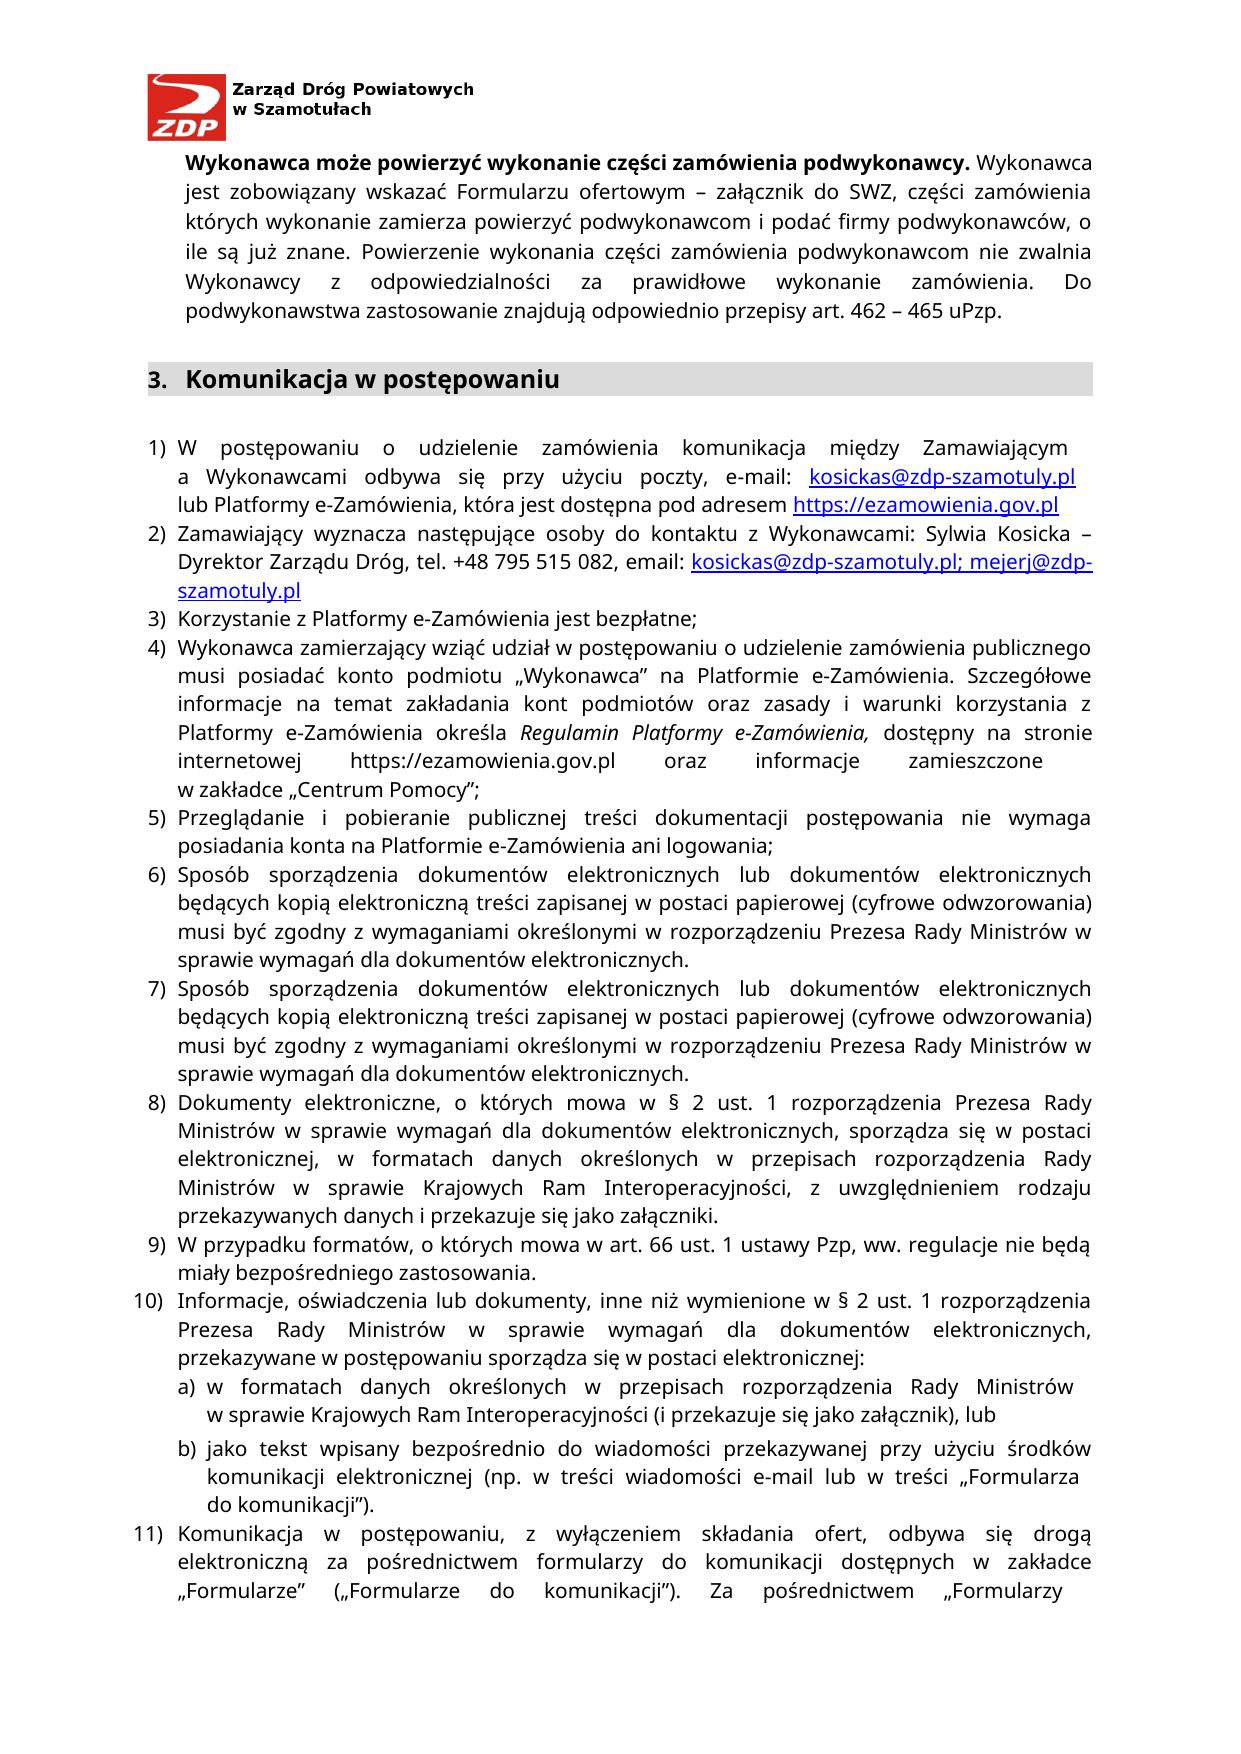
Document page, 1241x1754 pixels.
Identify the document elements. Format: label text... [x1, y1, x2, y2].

list Komunikacja w postępowaniu [148, 362, 1093, 396]
list Przeglądanie i pobieranie publicznej treści dokumentacji postępowania nie wymaga posiadania konta na Platformie e-Zamówienia ani logowania; [148, 803, 1093, 860]
list W postępowaniu o udzielenie zamówienia komunikacja między Zamawiającym a Wykonawcami odbywa się przy użyciu poczty, e-mail: kosickas@zdp-szamotuly.pl lub Platformy e-Zamówienia, która jest dostępna pod adresem https://ezamowienia.gov.pl [148, 433, 1093, 519]
picture [147, 73, 487, 141]
list Sposób sporządzenia dokumentów elektronicznych lub dokumentów elektronicznych będących kopią elektroniczną treści zapisanej w postaci papierowej (cyfrowe odwzorowania) musi być zgodny z wymaganiami określonymi w rozporządzeniu Prezesa Rady Ministrów w sprawie wymagań dla dokumentów elektronicznych. [148, 974, 1093, 1088]
list w formatach danych określonych w przepisach rozporządzenia Rady Ministrów w sprawie Krajowych Ram Interoperacyjności (i przekazuje się jako załącznik), lub [177, 1372, 1093, 1429]
list jako tekst wpisany bezpośrednio do wiadomości przekazywanej przy użyciu środków komunikacji elektronicznej (np. w treści wiadomości e-mail lub w treści „Formularza do komunikacji”). [177, 1434, 1093, 1519]
list Sposób sporządzenia dokumentów elektronicznych lub dokumentów elektronicznych będących kopią elektroniczną treści zapisanej w postaci papierowej (cyfrowe odwzorowania) musi być zgodny z wymaganiami określonymi w rozporządzeniu Prezesa Rady Ministrów w sprawie wymagań dla dokumentów elektronicznych. [148, 860, 1093, 974]
list Dokumenty elektroniczne, o których mowa w § 2 ust. 1 rozporządzenia Prezesa Rady Ministrów w sprawie wymagań dla dokumentów elektronicznych, sporządza się w postaci elektronicznej, w formatach danych określonych w przepisach rozporządzenia Rady Ministrów w sprawie Krajowych Ram Interoperacyjności, z uwzględnieniem rodzaju przekazywanych danych i przekazuje się jako załączniki. [148, 1088, 1093, 1230]
text Wykonawca może powierzyć wykonanie części zamówienia podwykonawcy. Wykonawca jest zobowiązany wskazać Formularzu ofertowym – załącznik do SWZ, części zamówienia których wykonanie zamierza powierzyć podwykonawcom i podać firmy podwykonawców, o ile są już znane. Powierzenie wykonania części zamówienia podwykonawcom nie zwalnia Wykonawcy z odpowiedzialności za prawidłowe wykonanie zamówienia. Do podwykonawstwa zastosowanie znajdują odpowiednio przepisy art. 462 – 465 uPzp. [185, 148, 1093, 325]
list Korzystanie z Platformy e-Zamówienia jest bezpłatne; [148, 604, 1093, 633]
list Informacje, oświadczenia lub dokumenty, inne niż wymienione w § 2 ust. 1 rozporządzenia Prezesa Rady Ministrów w sprawie wymagań dla dokumentów elektronicznych, przekazywane w postępowaniu sporządza się w postaci elektronicznej: [133, 1287, 1093, 1372]
list Wykonawca zamierzający wziąć udział w postępowaniu o udzielenie zamówienia publicznego musi posiadać konto podmiotu „Wykonawca” na Platformie e-Zamówienia. Szczegółowe informacje na temat zakładania kont podmiotów oraz zasady i warunki korzystania z Platformy e-Zamówienia określa Regulamin Platformy e-Zamówienia, dostępny na stronie internetowej https://ezamowienia.gov.pl oraz informacje zamieszczone w zakładce „Centrum Pomocy”; [148, 633, 1093, 803]
list W przypadku formatów, o których mowa w art. 66 ust. 1 ustawy Pzp, ww. regulacje nie będą miały bezpośredniego zastosowania. [148, 1230, 1093, 1287]
list Zamawiający wyznacza następujące osoby do kontaktu z Wykonawcami: Sylwia Kosicka – Dyrektor Zarządu Dróg, tel. +48 795 515 082, email: kosickas@zdp-szamotuly.pl; mejerj@zdp-szamotuly.pl [148, 519, 1093, 604]
